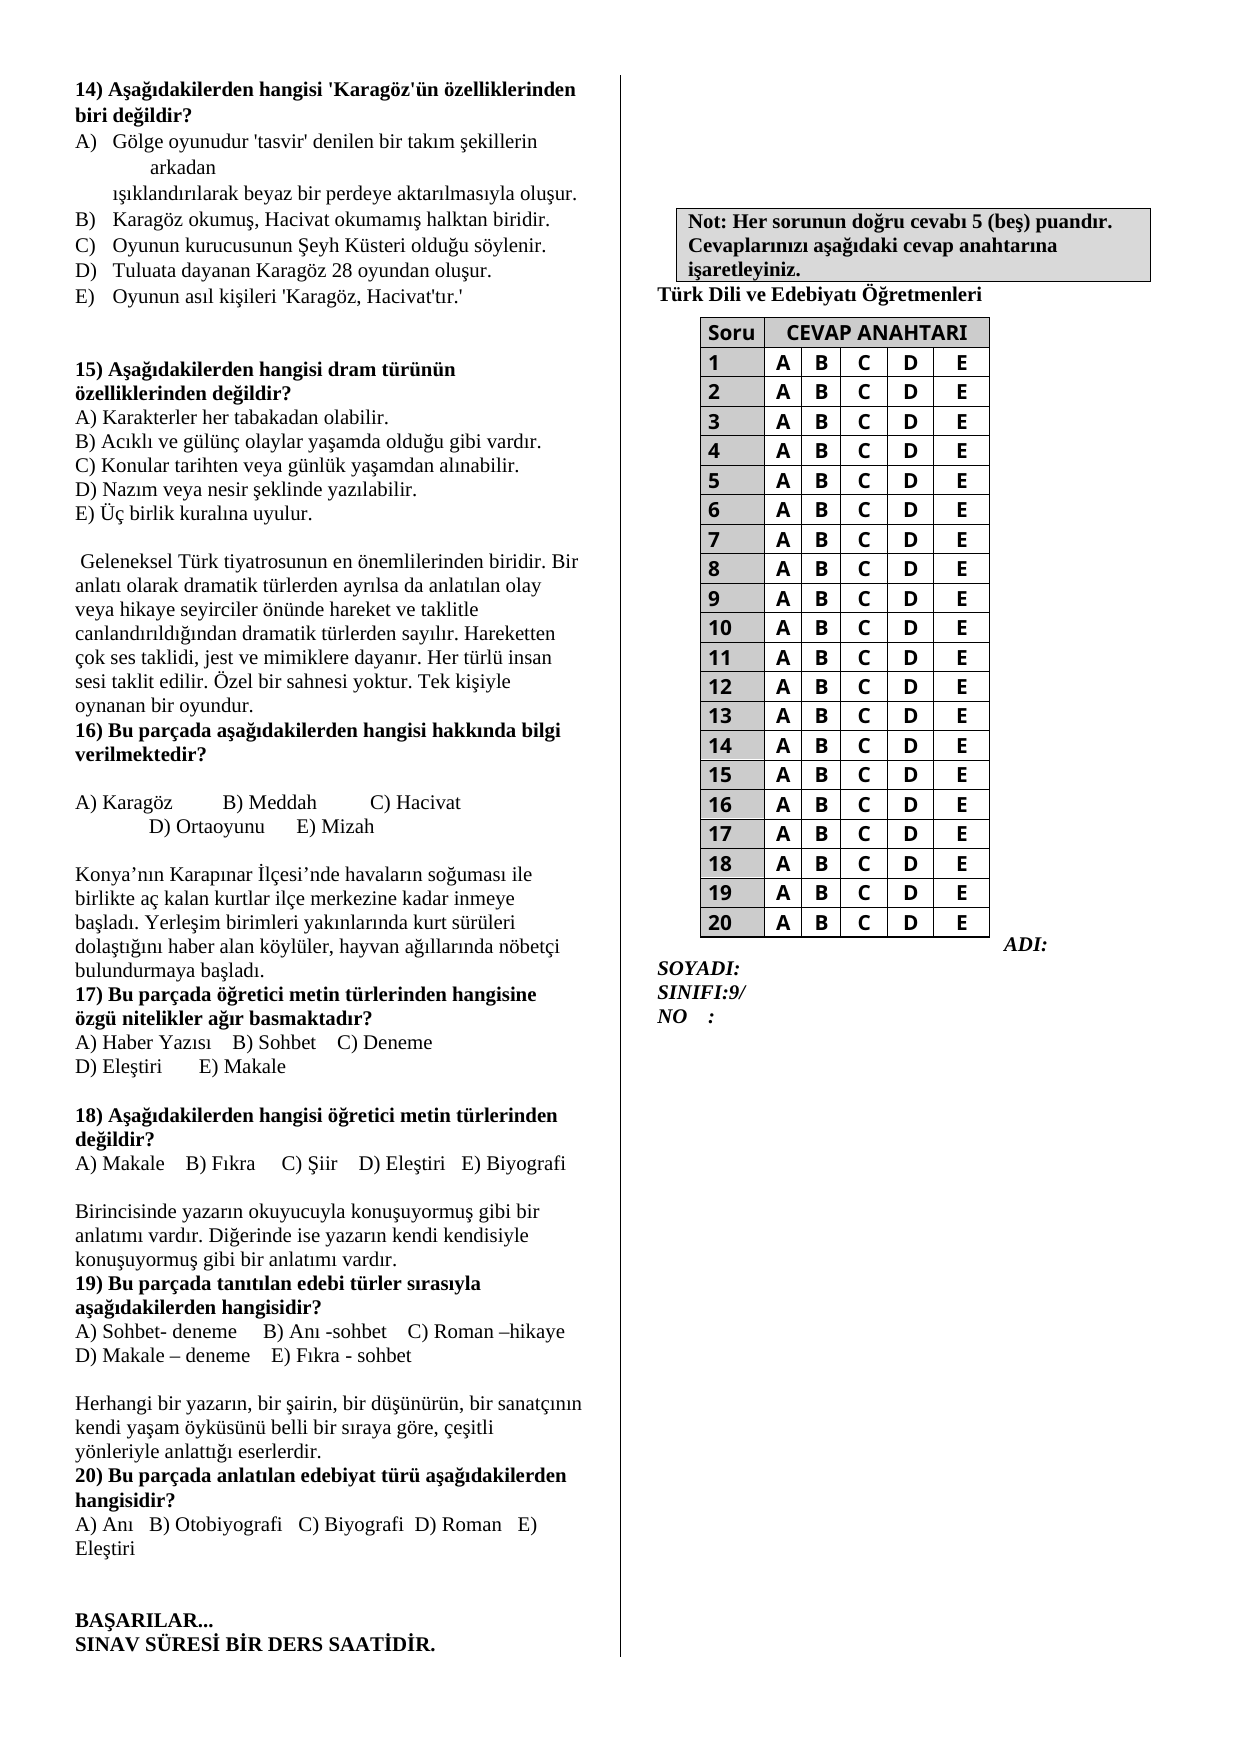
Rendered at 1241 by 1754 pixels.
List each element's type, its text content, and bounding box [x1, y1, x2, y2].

table_cell D [888, 908, 933, 936]
table_cell D [888, 790, 933, 818]
text A) Haber Yazısı B) Sohbet C) Deneme D) Eleştiri E) Makale [75, 1030, 583, 1078]
table_cell B [802, 849, 840, 877]
table_cell B [802, 466, 840, 494]
table_cell C [841, 407, 887, 435]
table_cell A [765, 820, 801, 848]
table_cell E [934, 525, 989, 553]
table_cell B [802, 525, 840, 553]
text A) Karagöz B) Meddah C) Hacivat [75, 790, 583, 814]
table_cell C [841, 908, 887, 936]
table_cell A [765, 849, 801, 877]
table_cell E [934, 584, 989, 612]
table_cell 1 [701, 348, 764, 376]
table_cell B [802, 820, 840, 848]
table_cell C [841, 525, 887, 553]
table_cell A [765, 377, 801, 406]
table_cell 16 [701, 790, 764, 818]
text ADI: [657, 932, 1165, 956]
table_cell E [934, 849, 989, 877]
table_cell C [841, 495, 887, 524]
table_cell C [841, 879, 887, 907]
table_cell B [802, 672, 840, 701]
text SOYADI: [657, 956, 1165, 980]
text A) Karakterler her tabakadan olabilir. B) Acıklı ve gülünç olaylar yaşamda olduğu gibi vardır. C) Konular tarihten veya günlük yaşamdan alınabilir. D) Nazım veya nesir şeklinde yazılabilir. E) Üç birlik kuralına uyulur. [75, 405, 583, 525]
text Birincisinde yazarın okuyucuyla konuşuyormuş gibi bir anlatımı vardır. Diğerinde ise yazarın kendi kendisiyle konuşuyormuş gibi bir anlatımı vardır. [75, 1199, 583, 1271]
table_cell B [802, 407, 840, 435]
table_cell D [888, 761, 933, 789]
table_cell C [841, 672, 887, 701]
table_cell C [841, 436, 887, 465]
table_cell C [841, 377, 887, 406]
table_cell 14 [701, 731, 764, 759]
list Karagöz okumuş, Hacivat okumamış halktan biridir. [75, 205, 583, 231]
table_cell E [934, 613, 989, 642]
table_cell B [802, 879, 840, 907]
table_cell D [888, 377, 933, 406]
table_cell C [841, 466, 887, 494]
text NO : [657, 1004, 1165, 1028]
list Oyunun kurucusunun Şeyh Küsteri olduğu söylenir. [75, 231, 583, 257]
table_cell A [765, 643, 801, 671]
table_cell C [841, 849, 887, 877]
table_cell D [888, 672, 933, 701]
text A) Makale B) Fıkra C) Şiir D) Eleştiri E) Biyografi [75, 1151, 583, 1175]
table_cell D [888, 702, 933, 730]
table_cell E [934, 436, 989, 465]
table_cell 8 [701, 554, 764, 583]
table_cell B [802, 790, 840, 818]
table_cell E [934, 377, 989, 406]
table_cell A [765, 584, 801, 612]
table_cell D [888, 613, 933, 642]
table_cell A [765, 407, 801, 435]
table_cell A [765, 495, 801, 524]
table_cell D [888, 643, 933, 671]
table_cell 5 [701, 466, 764, 494]
text 18) Aşağıdakilerden hangisi öğretici metin türlerinden değildir? [75, 1102, 583, 1151]
table_cell E [934, 790, 989, 818]
table_cell D [888, 348, 933, 376]
table_cell E [934, 672, 989, 701]
table_cell B [802, 554, 840, 583]
text SINIFI:9/ [657, 980, 1165, 1004]
text 17) Bu parçada öğretici metin türlerinden hangisine özgü nitelikler ağır basmaktadır? [75, 982, 583, 1030]
text A) Anı B) Otobiyografi C) Biyografi D) Roman E) Eleştiri [75, 1512, 583, 1560]
table_cell B [802, 702, 840, 730]
table_cell B [802, 495, 840, 524]
table_cell B [802, 643, 840, 671]
table_cell C [841, 702, 887, 730]
text BAŞARILAR... [75, 1608, 583, 1632]
table_cell A [765, 672, 801, 701]
text A) Sohbet- deneme B) Anı -sohbet C) Roman –hikaye D) Makale – deneme E) Fıkra - sohbet [75, 1319, 583, 1367]
table_cell C [841, 761, 887, 789]
table_cell A [765, 436, 801, 465]
table_cell B [802, 348, 840, 376]
text Konya’nın Karapınar İlçesi’nde havaların soğuması ile birlikte aç kalan kurtlar ilçe merkezine kadar inmeye başladı. Yerleşim birimleri yakınlarında kurt sürüleri dolaştığını haber alan köylüler, hayvan ağıllarında nöbetçi bulundurmaya başladı. [75, 862, 583, 982]
table_cell A [765, 731, 801, 759]
text 20) Bu parçada anlatılan edebiyat türü aşağıdakilerden hangisidir? [75, 1463, 583, 1512]
table_cell D [888, 849, 933, 877]
table_cell B [802, 436, 840, 465]
text D) Ortaoyunu E) Mizah [75, 814, 583, 838]
text Herhangi bir yazarın, bir şairin, bir düşünürün, bir sanatçının kendi yaşam öyküsünü belli bir sıraya göre, çeşitli yönleriyle anlattığı eserlerdir. [75, 1391, 583, 1463]
table_cell C [841, 584, 887, 612]
table_cell 20 [701, 908, 764, 936]
table_cell 19 [701, 879, 764, 907]
table_cell 10 [701, 613, 764, 642]
table_cell E [934, 407, 989, 435]
table_cell A [765, 702, 801, 730]
table_cell D [888, 436, 933, 465]
table_cell A [765, 554, 801, 583]
table_cell E [934, 702, 989, 730]
table_cell 18 [701, 849, 764, 877]
text 16) Bu parçada aşağıdakilerden hangisi hakkında bilgi verilmektedir? [75, 717, 583, 766]
table_cell A [765, 466, 801, 494]
table_cell C [841, 820, 887, 848]
table_cell 3 [701, 407, 764, 435]
table_cell C [841, 731, 887, 759]
table_cell 17 [701, 820, 764, 848]
list Tuluata dayanan Karagöz 28 oyundan oluşur. [75, 257, 583, 282]
table_cell E [934, 879, 989, 907]
table_cell C [841, 643, 887, 671]
table_cell C [841, 790, 887, 818]
table_cell D [888, 466, 933, 494]
table_cell C [841, 613, 887, 642]
table_cell E [934, 554, 989, 583]
table_cell A [765, 761, 801, 789]
table_cell 9 [701, 584, 764, 612]
table_cell E [934, 495, 989, 524]
table_cell D [888, 584, 933, 612]
table_cell D [888, 525, 933, 553]
table_cell C [841, 348, 887, 376]
table_cell 11 [701, 643, 764, 671]
table_cell E [934, 348, 989, 376]
table_cell 13 [701, 702, 764, 730]
text 15) Aşağıdakilerden hangisi dram türünün özelliklerinden değildir? [75, 357, 583, 405]
text 19) Bu parçada tanıtılan edebi türler sırasıyla aşağıdakilerden hangisidir? [75, 1271, 583, 1319]
table_cell D [888, 731, 933, 759]
table_cell C [841, 554, 887, 583]
table_cell E [934, 466, 989, 494]
table_cell B [802, 761, 840, 789]
text 14) Aşağıdakilerden hangisi 'Karagöz'ün özelliklerinden biri değildir? [75, 75, 583, 127]
table_cell A [765, 908, 801, 936]
table_cell E [934, 820, 989, 848]
table_cell E [934, 908, 989, 936]
table_cell 12 [701, 672, 764, 701]
table_cell 6 [701, 495, 764, 524]
table_header Soru [701, 318, 764, 347]
table_cell E [934, 731, 989, 759]
table_header Not: Her sorunun doğru cevabı 5 (beş) puandır. Cevaplarınızı aşağıdaki cevap anahtarına işaretleyiniz. [677, 209, 1150, 281]
table_cell 15 [701, 761, 764, 789]
table_cell 4 [701, 436, 764, 465]
list Gölge oyunudur 'tasvir' denilen bir takım şekillerin arkadan [75, 127, 583, 179]
table_cell 7 [701, 525, 764, 553]
list Oyunun asıl kişileri 'Karagöz, Hacivat'tır.' [75, 282, 583, 308]
table_cell 2 [701, 377, 764, 406]
table_cell B [802, 613, 840, 642]
text ışıklandırılarak beyaz bir perdeye aktarılmasıyla oluşur. [112, 179, 583, 205]
table_cell D [888, 820, 933, 848]
table_cell A [765, 348, 801, 376]
text Türk Dili ve Edebiyatı Öğretmenleri [657, 195, 1165, 306]
table_cell D [888, 495, 933, 524]
text SINAV SÜRESİ BİR DERS SAATİDİR. [75, 1632, 583, 1656]
table_cell B [802, 908, 840, 936]
table_cell A [765, 525, 801, 553]
table_cell E [934, 761, 989, 789]
table_cell B [802, 584, 840, 612]
table_cell D [888, 554, 933, 583]
table_cell A [765, 879, 801, 907]
text Geleneksel Türk tiyatrosunun en önemlilerinden biridir. Bir anlatı olarak dramatik türlerden ayrılsa da anlatılan olay veya hikaye seyirciler önünde hareket ve taklitle canlandırıldığından dramatik türlerden sayılır. Hareketten çok ses taklidi, jest ve mimiklere dayanır. Her türlü insan sesi taklit edilir. Özel bir sahnesi yoktur. Tek kişiyle oynanan bir oyundur. [75, 549, 583, 717]
table_cell D [888, 407, 933, 435]
table_cell B [802, 377, 840, 406]
table_cell D [888, 879, 933, 907]
table_cell E [934, 643, 989, 671]
table_cell A [765, 790, 801, 818]
table_header CEVAP ANAHTARI [765, 318, 989, 347]
table_cell A [765, 613, 801, 642]
table_cell B [802, 731, 840, 759]
